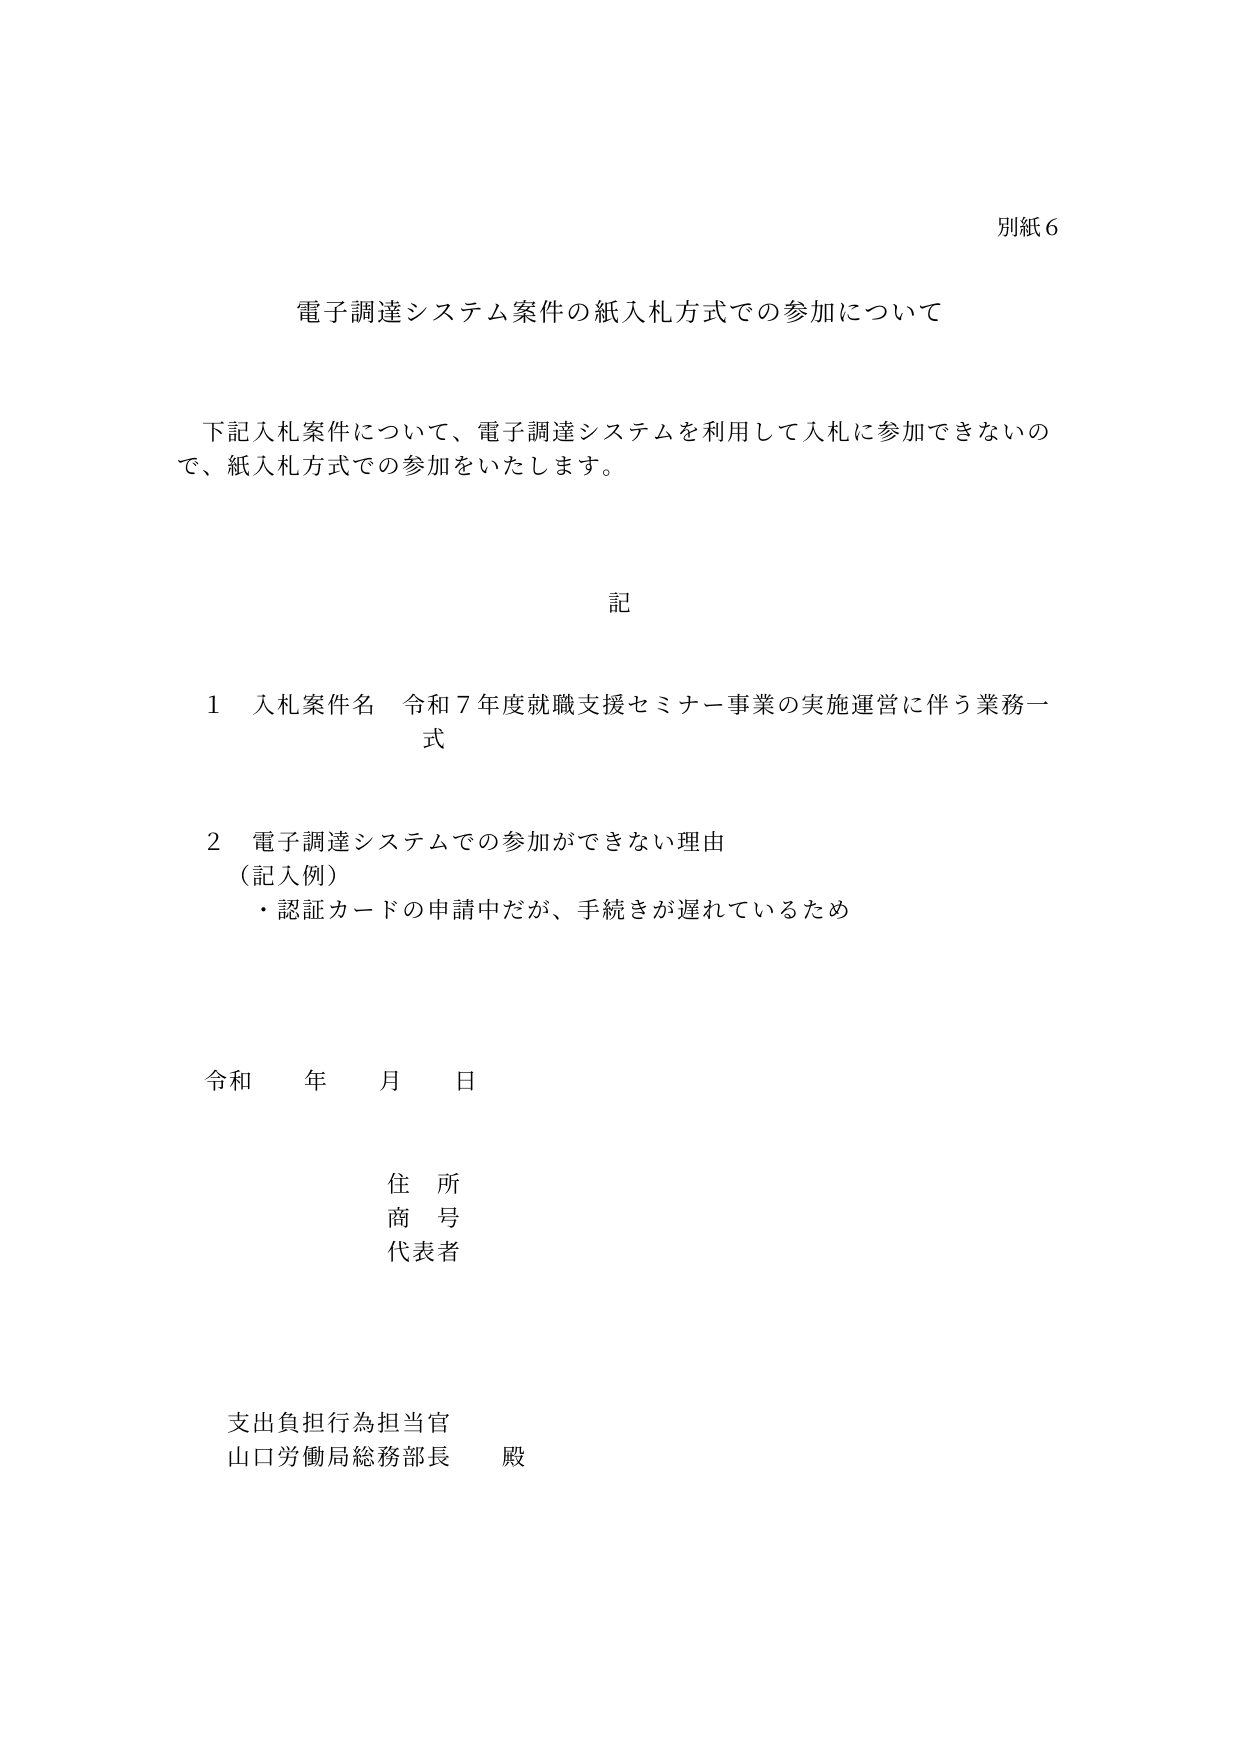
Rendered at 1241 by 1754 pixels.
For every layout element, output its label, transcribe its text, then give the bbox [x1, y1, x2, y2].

text ・認証カードの申請中だが、手続きが遅れているため [177, 892, 1063, 926]
text 別紙６ [177, 208, 1063, 243]
text 住 所 [177, 1165, 1063, 1199]
text 令和 年 月 日 [177, 1063, 1063, 1097]
text （記入例） [177, 858, 1063, 892]
text 下記入札案件について、電子調達システムを利用して入札に参加できないので、紙入札方式での参加をいたします。 [177, 413, 1063, 482]
text 電子調達システム案件の紙入札方式での参加について [177, 277, 1063, 345]
text 商 号 [177, 1199, 1063, 1233]
text 代表者 [177, 1233, 1063, 1268]
text 支出負担行為担当官 [177, 1404, 1063, 1438]
text １ 入札案件名 令和７年度就職支援セミナー事業の実施運営に伴う業務一式 [177, 687, 1063, 755]
text ２ 電子調達システムでの参加ができない理由 [177, 823, 1063, 858]
text 記 [177, 584, 1063, 618]
text 山口労働局総務部長 殿 [177, 1438, 1063, 1473]
